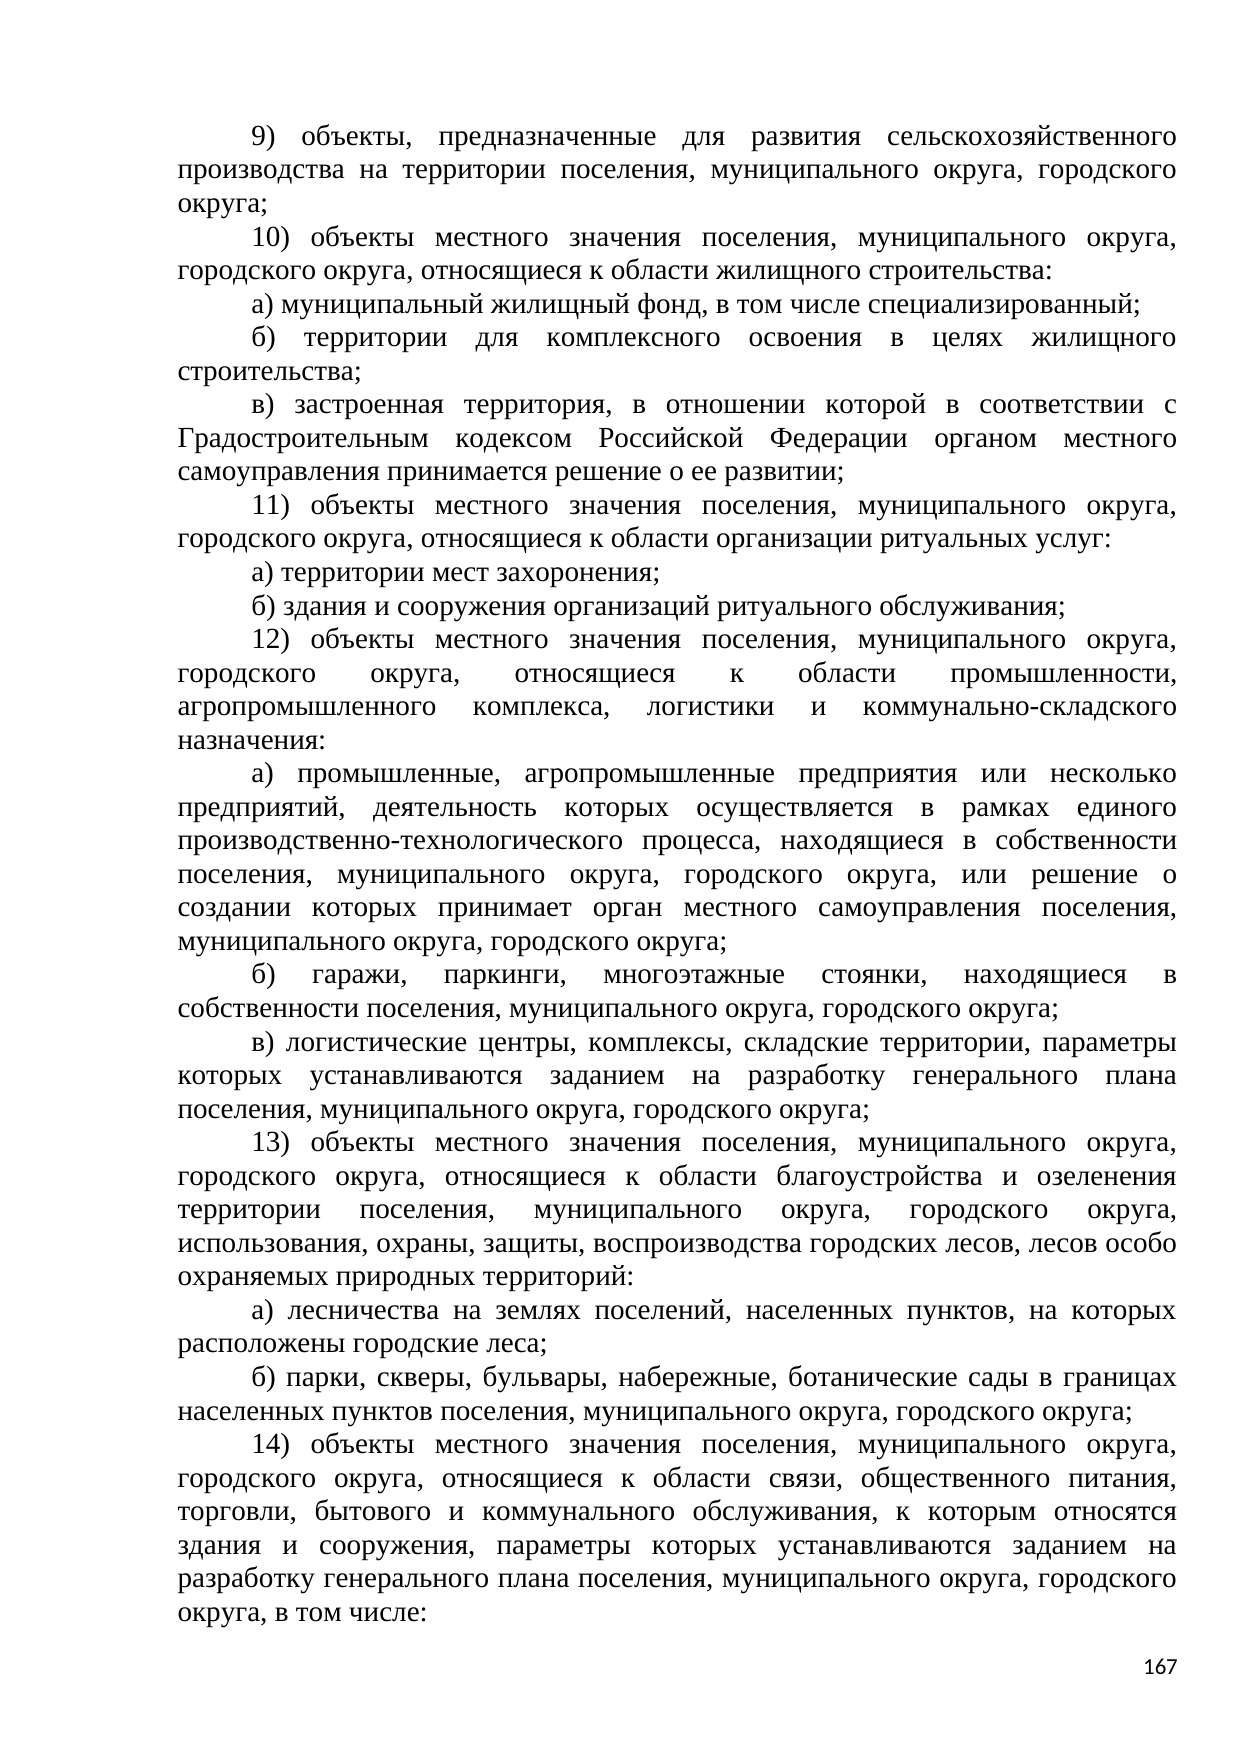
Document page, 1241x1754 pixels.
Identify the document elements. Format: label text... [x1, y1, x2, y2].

text а) лесничества на землях поселений, населенных пунктов, на которых расположены городские леса; [177, 1292, 1178, 1359]
text в) застроенная территория, в отношении которой в соответствии с Градостроительным кодексом Российской Федерации органом местного самоуправления принимается решение о ее развитии; [177, 386, 1178, 487]
text а) промышленные, агропромышленные предприятия или несколько предприятий, деятельность которых осуществляется в рамках единого производственно-технологического процесса, находящиеся в собственности поселения, муниципального округа, городского округа, или решение о создании которых принимает орган местного самоуправления поселения, муниципального округа, городского округа; [177, 755, 1178, 957]
text 10) объекты местного значения поселения, муниципального округа, городского округа, относящиеся к области жилищного строительства: [177, 219, 1178, 286]
text б) парки, скверы, бульвары, набережные, ботанические сады в границах населенных пунктов поселения, муниципального округа, городского округа; [177, 1359, 1178, 1426]
text 12) объекты местного значения поселения, муниципального округа, городского округа, относящиеся к области промышленности, агропромышленного комплекса, логистики и коммунально-складского назначения: [177, 621, 1178, 755]
text 14) объекты местного значения поселения, муниципального округа, городского округа, относящиеся к области связи, общественного питания, торговли, бытового и коммунального обслуживания, к которым относятся здания и сооружения, параметры которых устанавливаются заданием на разработку генерального плана поселения, муниципального округа, городского округа, в том числе: [177, 1426, 1178, 1627]
text б) территории для комплексного освоения в целях жилищного строительства; [177, 319, 1178, 386]
text а) территории мест захоронения; [177, 554, 1178, 588]
text а) муниципальный жилищный фонд, в том числе специализированный; [177, 286, 1178, 319]
text б) здания и сооружения организаций ритуального обслуживания; [177, 588, 1178, 621]
text 9) объекты, предназначенные для развития сельскохозяйственного производства на территории поселения, муниципального округа, городского округа; [177, 118, 1178, 219]
text в) логистические центры, комплексы, складские территории, параметры которых устанавливаются заданием на разработку генерального плана поселения, муниципального округа, городского округа; [177, 1024, 1178, 1124]
text 13) объекты местного значения поселения, муниципального округа, городского округа, относящиеся к области благоустройства и озеленения территории поселения, муниципального округа, городского округа, использования, охраны, защиты, воспроизводства городских лесов, лесов особо охраняемых природных территорий: [177, 1124, 1178, 1292]
text 11) объекты местного значения поселения, муниципального округа, городского округа, относящиеся к области организации ритуальных услуг: [177, 487, 1178, 554]
text б) гаражи, паркинги, многоэтажные стоянки, находящиеся в собственности поселения, муниципального округа, городского округа; [177, 957, 1178, 1024]
